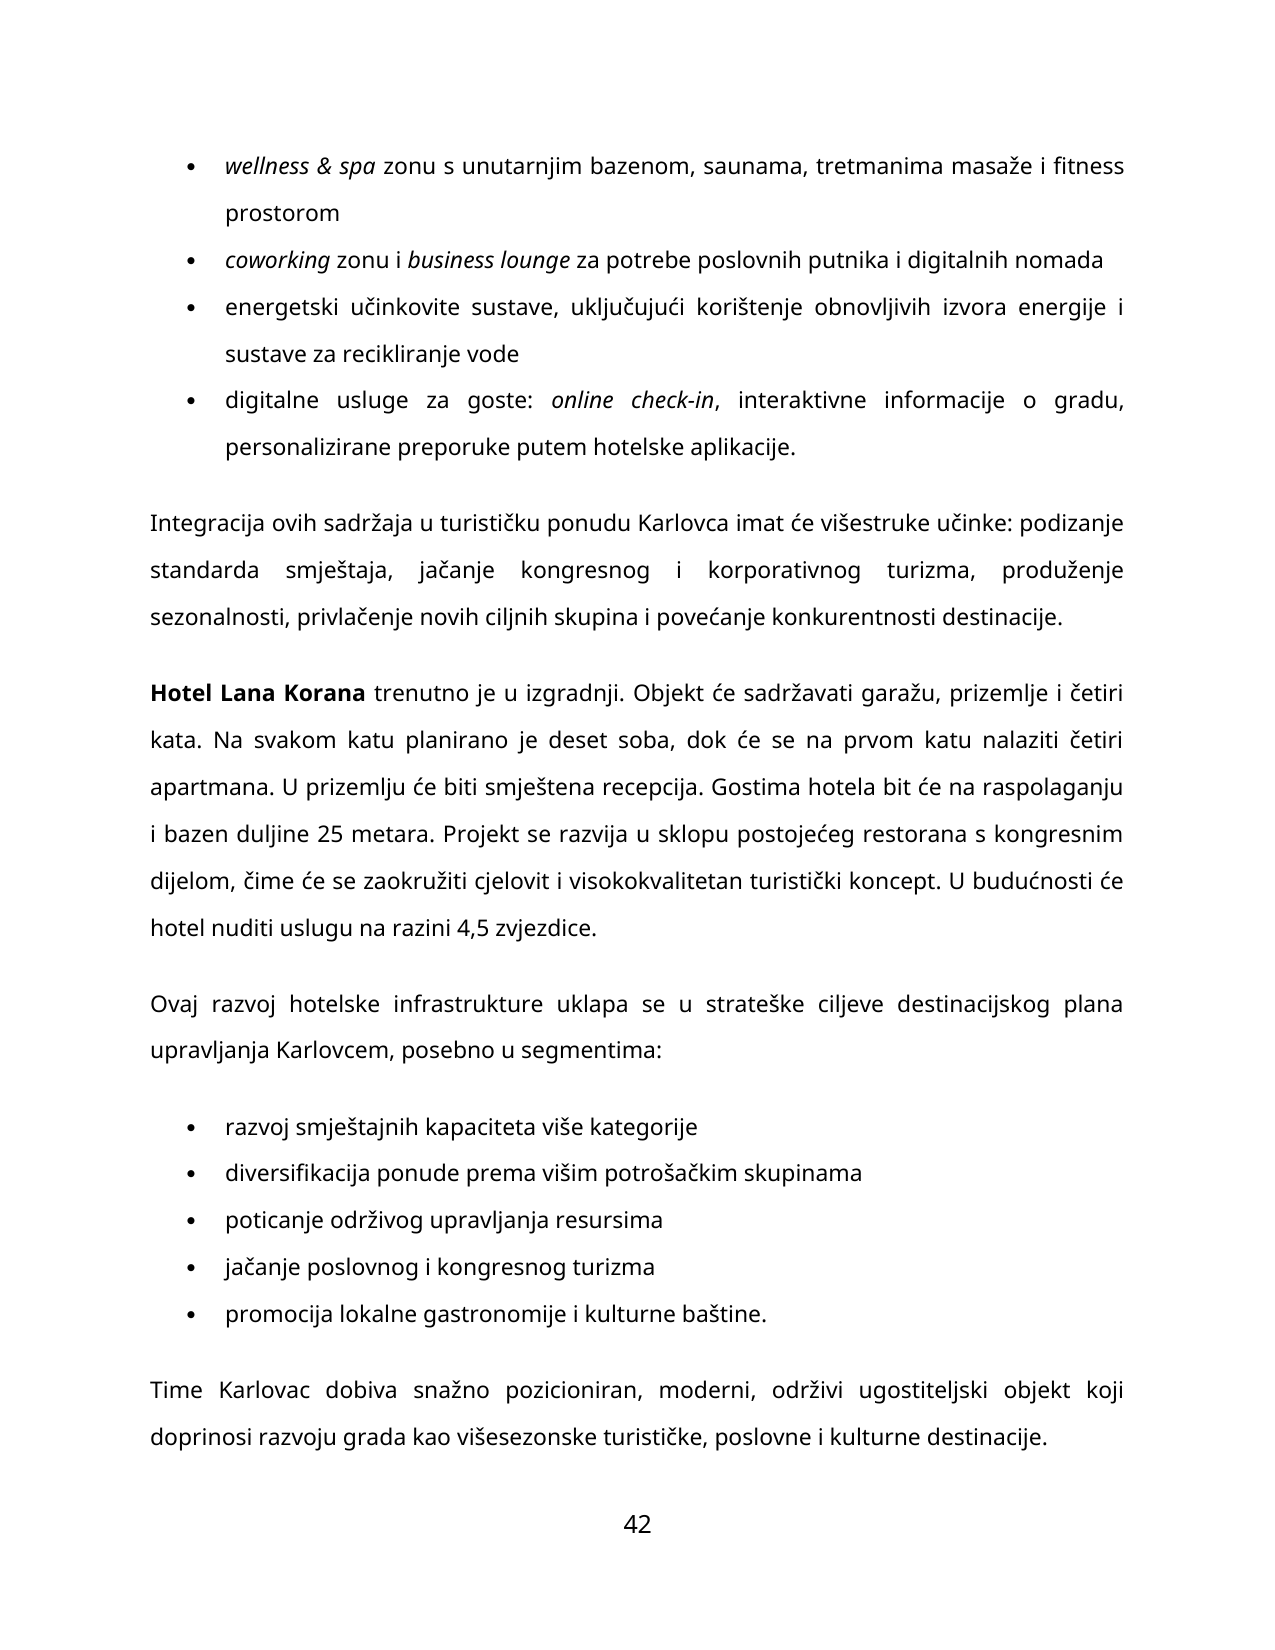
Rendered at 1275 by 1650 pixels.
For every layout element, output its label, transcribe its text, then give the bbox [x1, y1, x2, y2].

list promocija lokalne gastronomije i kulturne baštine. [187, 1298, 1125, 1329]
list coworking zonu i business lounge za potrebe poslovnih putnika i digitalnih nomada [187, 244, 1125, 275]
text Time Karlovac dobiva snažno pozicioniran, moderni, održivi ugostiteljski objekt koji doprinosi razvoju grada kao višesezonske turističke, poslovne i kulturne destinacije. [150, 1374, 1125, 1452]
list energetski učinkovite sustave, uključujući korištenje obnovljivih izvora energije i sustave za recikliranje vode [187, 291, 1125, 369]
list jačanje poslovnog i kongresnog turizma [187, 1251, 1125, 1282]
text Ovaj razvoj hotelske infrastrukture uklapa se u strateške ciljeve destinacijskog plana upravljanja Karlovcem, posebno u segmentima: [150, 987, 1125, 1066]
list razvoj smještajnih kapaciteta više kategorije [187, 1110, 1125, 1142]
list diversifikacija ponude prema višim potrošačkim skupinama [187, 1157, 1125, 1188]
list poticanje održivog upravljanja resursima [187, 1204, 1125, 1235]
list wellness & spa zonu s unutarnjim bazenom, saunama, tretmanima masaže i fitness prostorom [187, 150, 1125, 228]
text Hotel Lana Korana trenutno je u izgradnji. Objekt će sadržavati garažu, prizemlje i četiri kata. Na svakom katu planirano je deset soba, dok će se na prvom katu nalaziti četiri apartmana. U prizemlju će biti smještena recepcija. Gostima hotela bit će na raspolaganju i bazen duljine 25 metara. Projekt se razvija u sklopu postojećeg restorana s kongresnim dijelom, čime će se zaokružiti cjelovit i visokokvalitetan turistički koncept. U budućnosti će hotel nuditi uslugu na razini 4,5 zvjezdice. [150, 677, 1125, 943]
list digitalne usluge za goste: online check-in, interaktivne informacije o gradu, personalizirane preporuke putem hotelske aplikacije. [187, 384, 1125, 462]
text Integracija ovih sadržaja u turističku ponudu Karlovca imat će višestruke učinke: podizanje standarda smještaja, jačanje kongresnog i korporativnog turizma, produženje sezonalnosti, privlačenje novih ciljnih skupina i povećanje konkurentnosti destinacije. [150, 507, 1125, 632]
